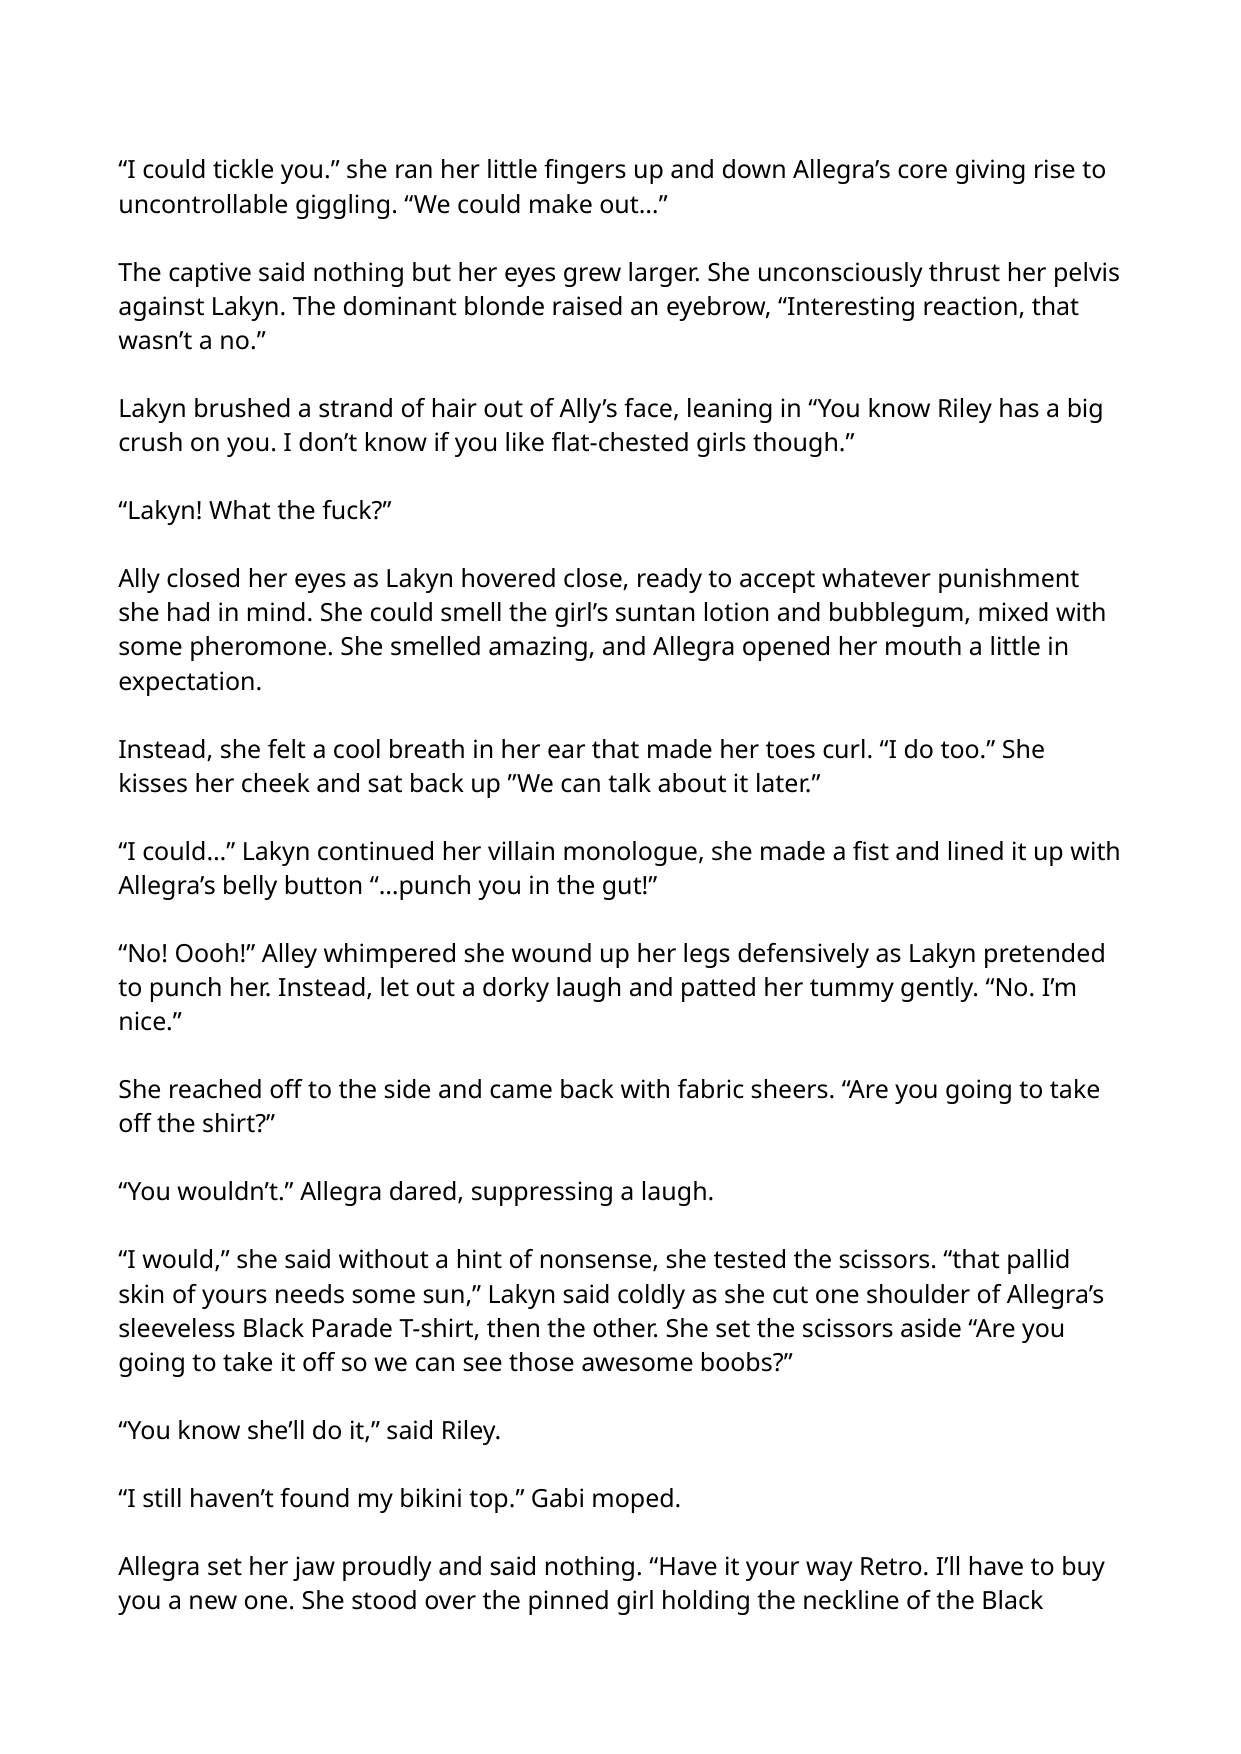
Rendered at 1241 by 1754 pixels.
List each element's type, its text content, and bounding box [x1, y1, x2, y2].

text She reached off to the side and came back with fabric sheers. “Are you going to take off the shirt?” [118, 1072, 1122, 1140]
text Ally closed her eyes as Lakyn hovered close, ready to accept whatever punishment she had in mind. She could smell the girl’s suntan lotion and bubblegum, mixed with some pheromone. She smelled amazing, and Allegra opened her mouth a little in expectation. [118, 561, 1122, 697]
text “I still haven’t found my bikini top.” Gabi moped. [118, 1481, 1122, 1515]
text “I could tickle you.” she ran her little fingers up and down Allegra’s core giving rise to uncontrollable giggling. “We could make out…” [118, 152, 1122, 220]
text The captive said nothing but her eyes grew larger. She unconsciously thrust her pelvis against Lakyn. The dominant blonde raised an eyebrow, “Interesting reaction, that wasn’t a no.” [118, 254, 1122, 357]
text “I would,” she said without a hint of nonsense, she tested the scissors. “that pallid skin of yours needs some sun,” Lakyn said coldly as she cut one shoulder of Allegra’s sleeveless Black Parade T-shirt, then the other. She set the scissors aside “Are you going to take it off so we can see those awesome boobs?” [118, 1242, 1122, 1378]
text Lakyn brushed a strand of hair out of Ally’s face, leaning in “You know Riley has a big crush on you. I don’t know if you like flat-chested girls though.” [118, 391, 1122, 459]
text “You wouldn’t.” Allegra dared, suppressing a laugh. [118, 1174, 1122, 1208]
text “I could…” Lakyn continued her villain monologue, she made a fist and lined it up with Allegra’s belly button “…punch you in the gut!” [118, 833, 1122, 902]
text Instead, she felt a cool breath in her ear that made her toes curl. “I do too.” She kisses her cheek and sat back up ”We can talk about it later.” [118, 731, 1122, 799]
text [118, 1549, 1122, 1617]
text “You know she’ll do it,” said Riley. [118, 1412, 1122, 1447]
text “No! Oooh!” Alley whimpered she wound up her legs defensively as Lakyn pretended to punch her. Instead, let out a dorky laugh and patted her tummy gently. “No. I’m nice.” [118, 936, 1122, 1038]
text “Lakyn! What the fuck?” [118, 493, 1122, 527]
